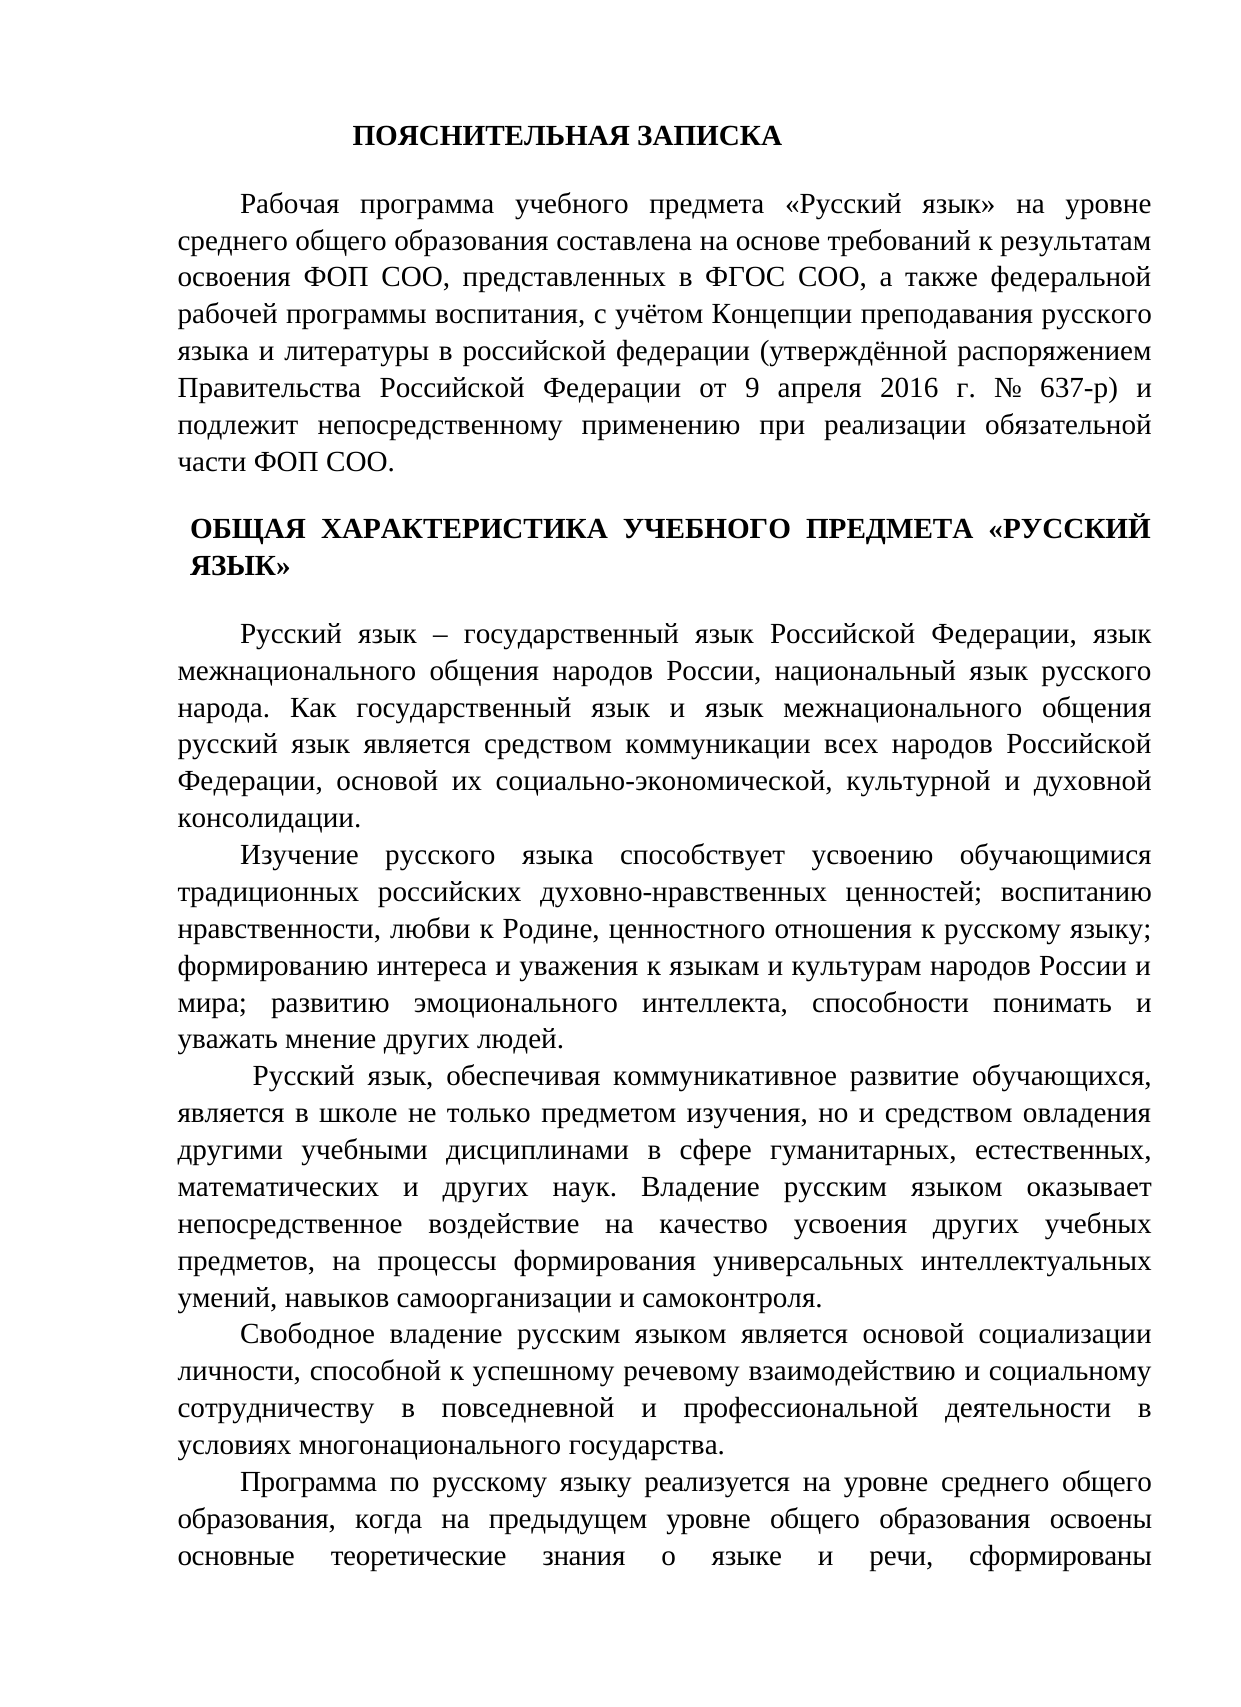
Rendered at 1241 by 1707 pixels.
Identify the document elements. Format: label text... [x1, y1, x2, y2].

text Свободное владение русским языком является основой социализации личности, способной к успешному речевому взаимодействию и социальному сотрудничеству в повседневной и профессиональной деятельности в условиях многонационального государства. [177, 1317, 1152, 1461]
text Русский язык – государственный язык Российской Федерации, язык межнационального общения народов России, национальный язык русского народа. Как государственный язык и язык межнационального общения русский язык является средством коммуникации всех народов Российской Федерации, основой их социально-экономической, культурной и духовной консолидации. [177, 616, 1152, 834]
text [177, 1464, 1152, 1571]
text Рабочая программа учебного предмета «Русский язык» на уровне среднего общего образования составлена на основе требований к результатам освоения ФОП СОО, представленных в ФГОС СОО, а также федеральной рабочей программы воспитания, с учётом Концепции преподавания русского языка и литературы в российской федерации (утверждённой распоряжением Правительства Российской Федерации от 9 апреля 2016 г. № 637-р) и подлежит непосредственному применению при реализации обязательной части ФОП СОО. [177, 186, 1152, 477]
text Русский язык, обеспечивая коммуникативное развитие обучающихся, является в школе не только предметом изучения, но и средством овладения другими учебными дисциплинами в сфере гуманитарных, естественных, математических и других наук. Владение русским языком оказывает непосредственное воздействие на качество усвоения других учебных предметов, на процессы формирования универсальных интеллектуальных умений, навыков самоорганизации и самоконтроля. [177, 1058, 1152, 1313]
text ОБЩАЯ ХАРАКТЕРИСТИКА УЧЕБНОГО ПРЕДМЕТА «РУССКИЙ ЯЗЫК» [190, 511, 1152, 582]
text ПОЯСНИТЕЛЬНАЯ ЗАПИСКА [177, 118, 1152, 152]
text Изучение русского языка способствует усвоению обучающимися традиционных российских духовно-нравственных ценностей; воспитанию нравственности, любви к Родине, ценностного отношения к русскому языку; формированию интереса и уважения к языкам и культурам народов России и мира; развитию эмоционального интеллекта, способности понимать и уважать мнение других людей. [177, 837, 1152, 1055]
